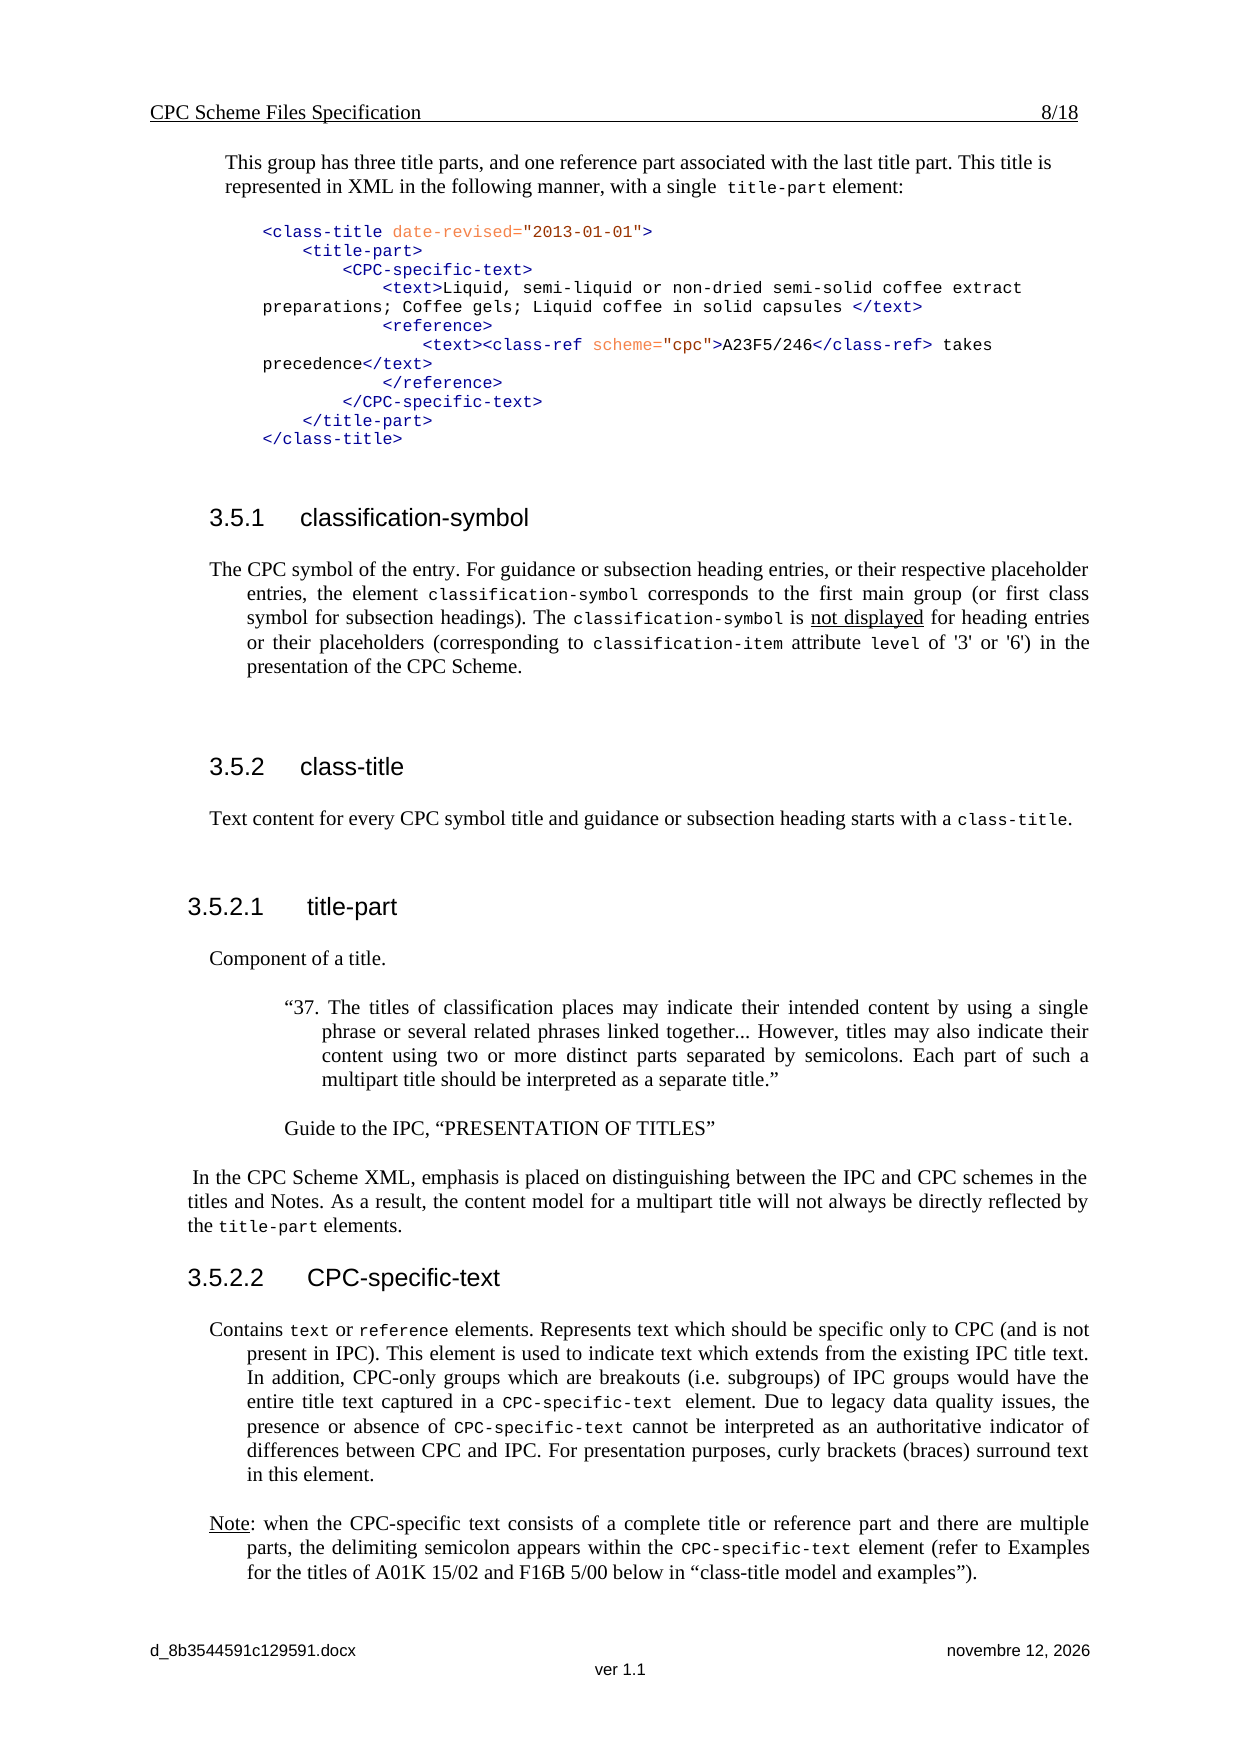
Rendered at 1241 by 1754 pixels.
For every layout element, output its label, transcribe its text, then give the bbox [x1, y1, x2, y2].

text Note: when the CPC-specific text consists of a complete title or reference part and there are multiple parts, the delimiting semicolon appears within the CPC-specific-text element (refer to Examples for the titles of A01K 15/02 and F16B 5/00 below in “class-title model and examples”). [209, 1511, 1090, 1584]
text In the CPC Scheme XML, emphasis is placed on distinguishing between the IPC and CPC schemes in the titles and Notes. As a result, the content model for a multipart title will not always be directly reflected by the title-part elements. [150, 1165, 1090, 1238]
text “37. The titles of classification places may indicate their intended content by using a single phrase or several related phrases linked together... However, titles may also indicate their content using two or more distinct parts separated by semicolons. Each part of such a multipart title should be interpreted as a separate title.” [284, 995, 1090, 1091]
subtitle class-title [209, 752, 1090, 781]
text Guide to the IPC, “PRESENTATION OF TITLES” [284, 1116, 1090, 1140]
subtitle title-part [187, 892, 1090, 921]
subtitle classification-symbol [209, 503, 1090, 532]
text The CPC symbol of the entry. For guidance or subsection heading entries, or their respective placeholder entries, the element classification-symbol corresponds to the first main group (or first class symbol for subsection headings). The classification-symbol is not displayed for heading entries or their placeholders (corresponding to classification-item attribute level of '3' or '6') in the presentation of the CPC Scheme. [209, 557, 1090, 678]
text This group has three title parts, and one reference part associated with the last title part. This title is represented in XML in the following manner, with a single title-part element: [187, 150, 1090, 198]
subtitle CPC-specific-text [187, 1263, 1090, 1291]
text Text content for every CPC symbol title and guidance or subsection heading starts with a class-title. [209, 806, 1090, 830]
text Contains text or reference elements. Represents text which should be specific only to CPC (and is not present in IPC). This element is used to indicate text which extends from the existing IPC title text. In addition, CPC-only groups which are breakouts (i.e. subgroups) of IPC groups would have the entire title text captured in a CPC-specific-text element. Due to legacy data quality issues, the presence or absence of CPC-specific-text cannot be interpreted as an authoritative indicator of differences between CPC and IPC. For presentation purposes, curly brackets (braces) surround text in this element. [209, 1316, 1090, 1486]
text <class-title date-revised="2013-01-01"> <title-part> <CPC-specific-text> <text>Liquid, semi-liquid or non-dried semi-solid coffee extract preparations; Coffee gels; Liquid coffee in solid capsules </text> <reference> <text><class-ref scheme="cpc">A23F5/246</class-ref> takes precedence</text> </reference> </CPC-specific-text> </title-part> </class-title> [262, 223, 1090, 478]
text Component of a title. [209, 946, 1090, 970]
